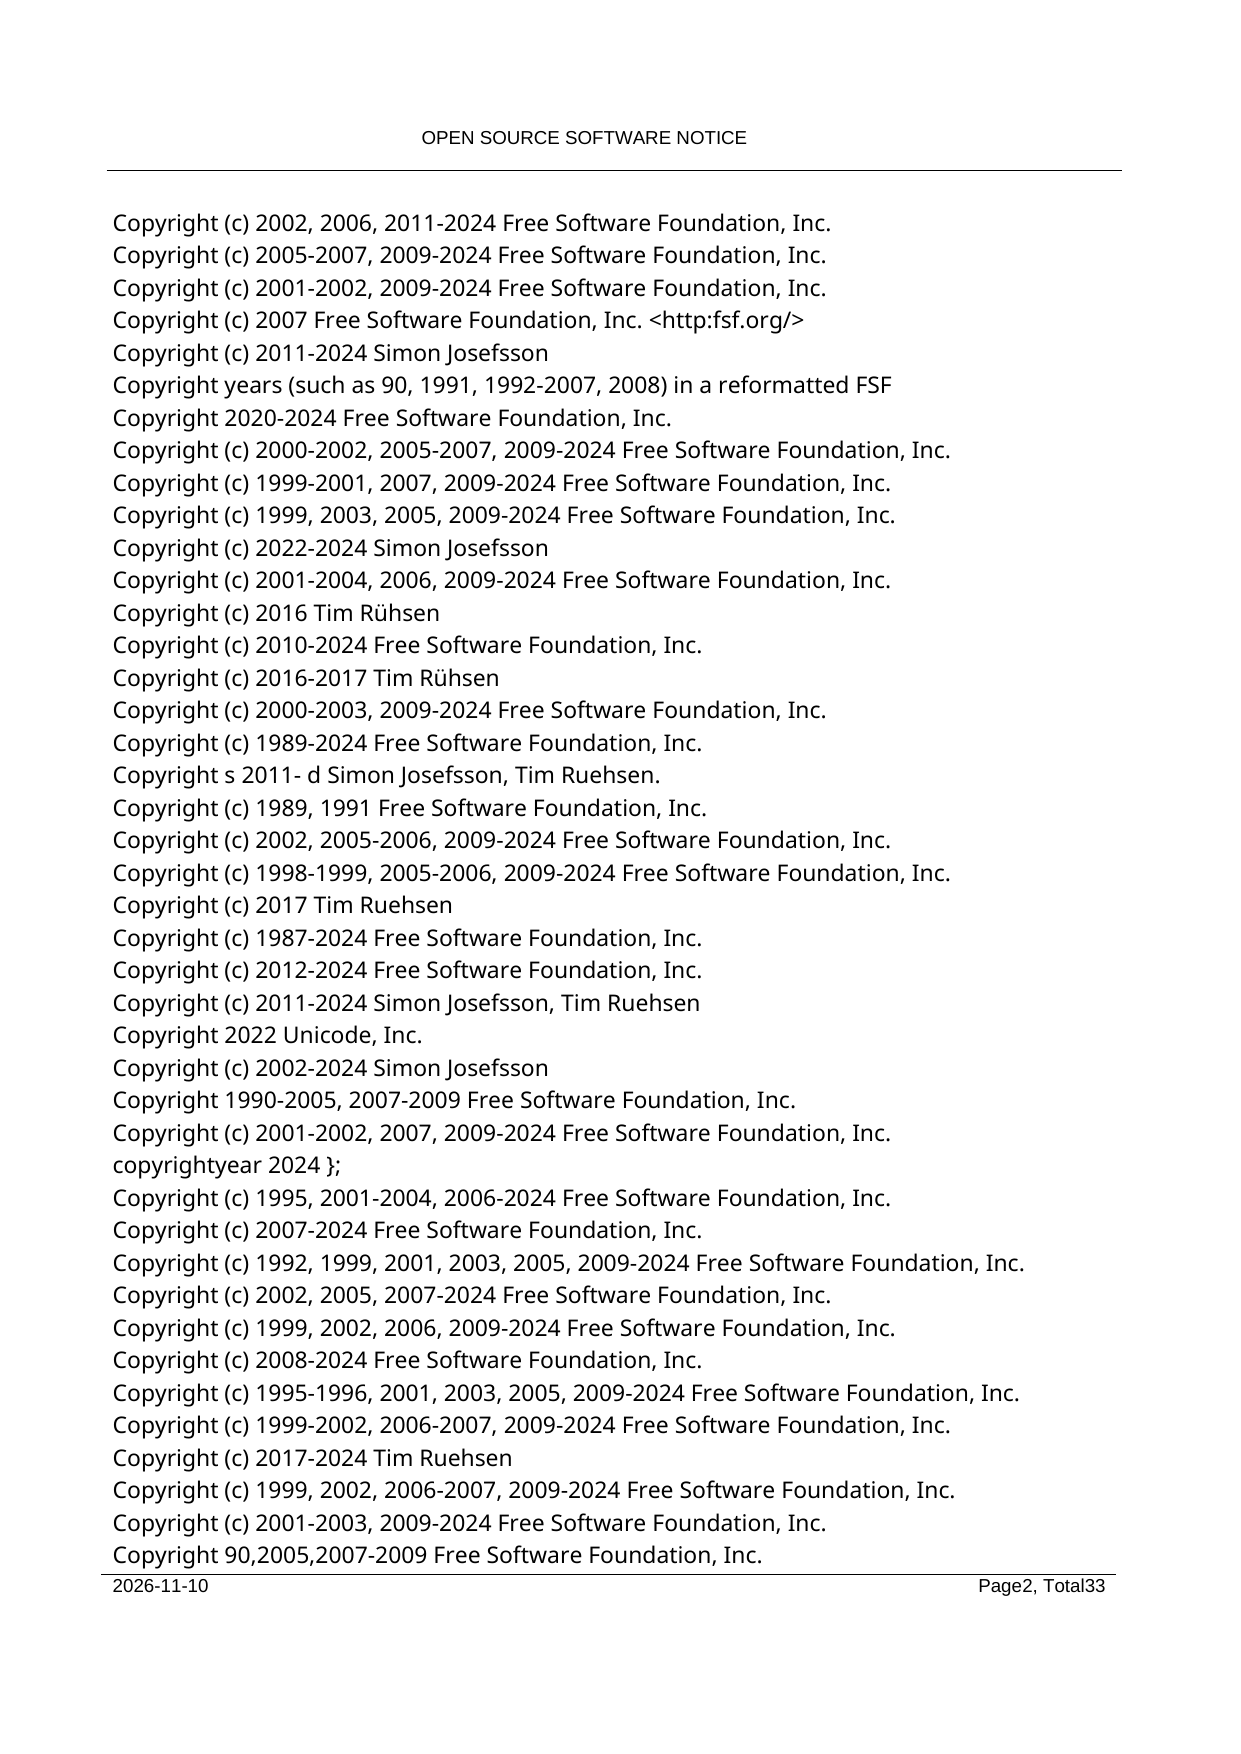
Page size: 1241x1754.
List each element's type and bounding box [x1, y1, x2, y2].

text [112, 206, 1128, 1571]
